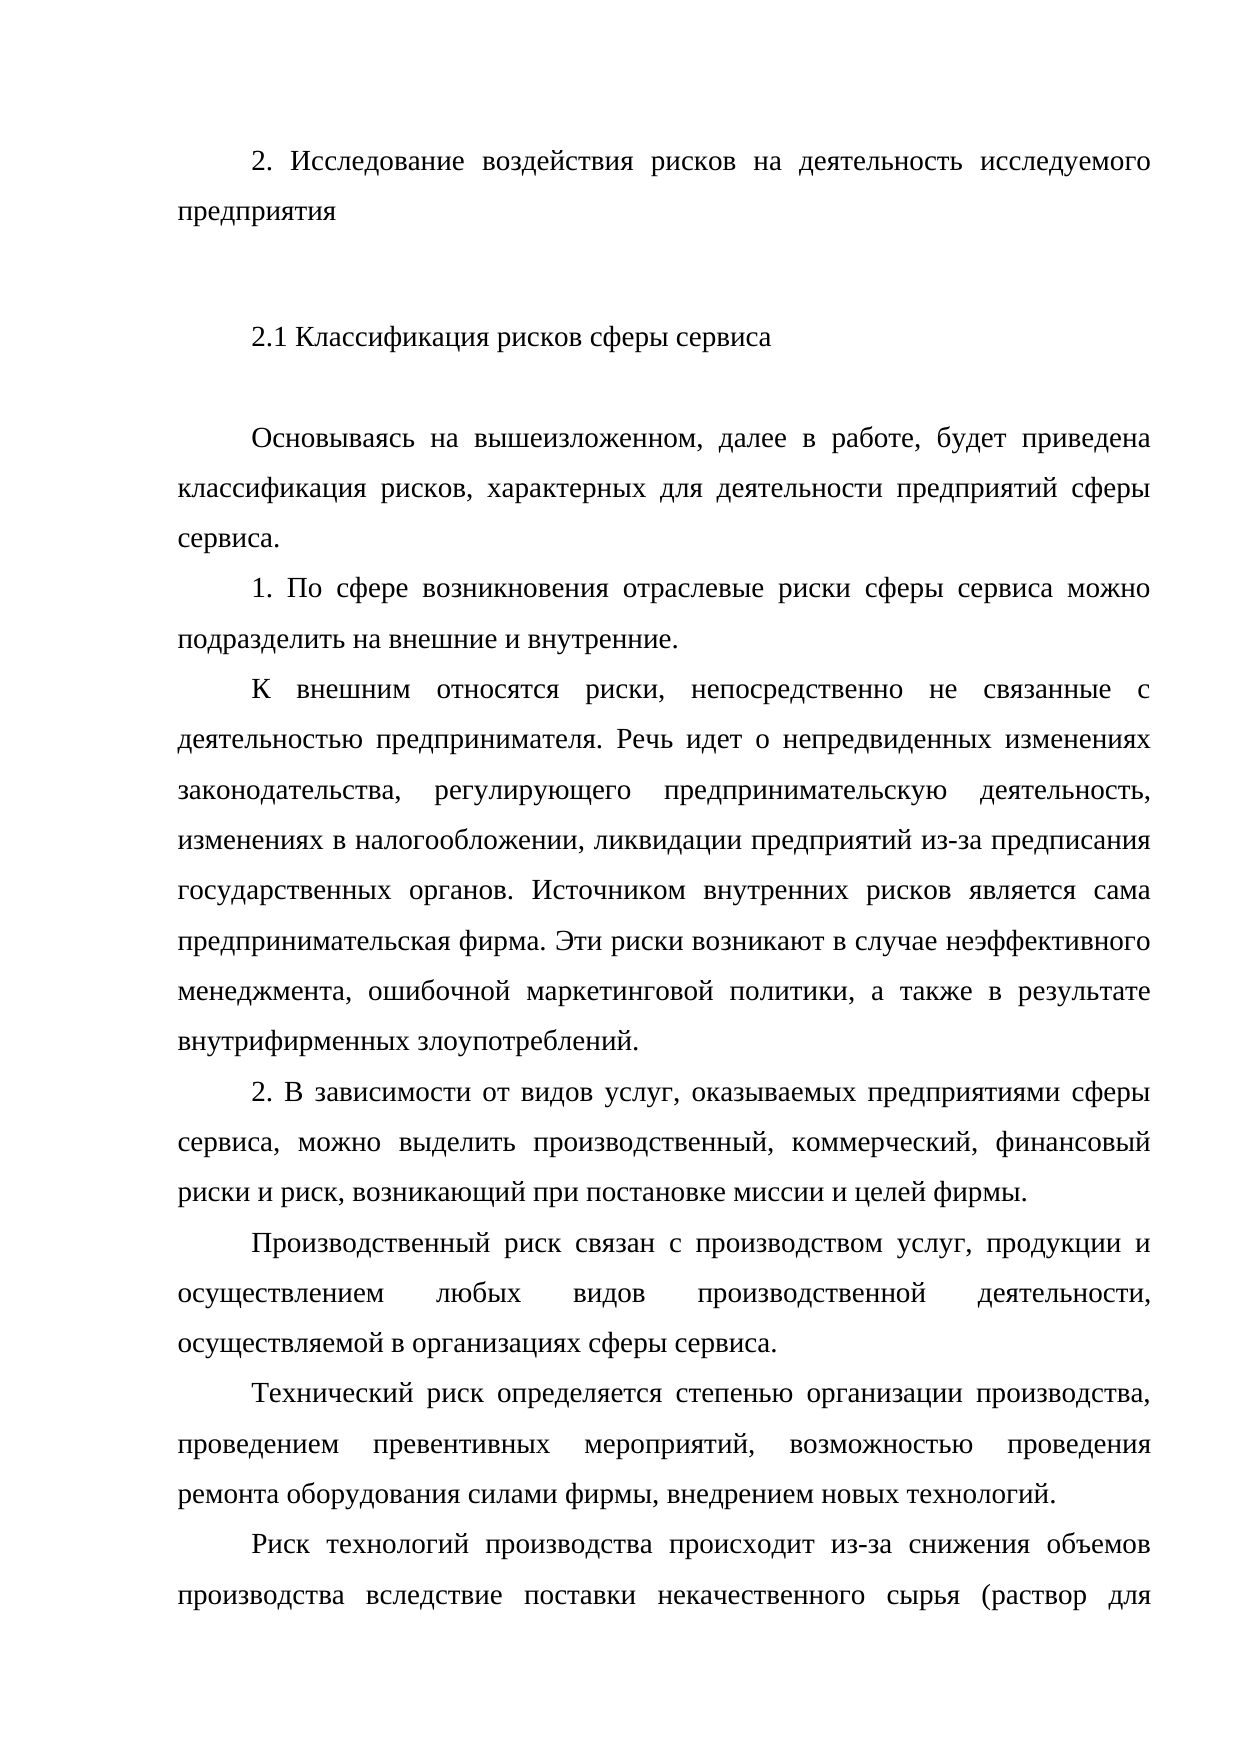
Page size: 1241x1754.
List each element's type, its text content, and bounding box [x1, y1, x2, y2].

text К внешним относятся риски, непосредственно не связанные с деятельностью предпринимателя. Речь идет о непредвиденных изменениях законодательства, регулирующего предпринимательскую деятельность, изменениях в налогообложении, ликвидации предприятий из-за предписания государственных органов. Источником внутренних рисков является сама предпринимательская фирма. Эти риски возникают в случае неэффективного менеджмента, ошибочной маркетинговой политики, а также в результате внутрифирменных злоупотреблений. [177, 671, 1152, 1057]
subtitle 2. Исследование воздействия рисков на деятельность исследуемого предприятия [177, 143, 1152, 227]
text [177, 1527, 1152, 1610]
text Производственный риск связан с производством услуг, продукции и осуществлением любых видов производственной деятельности, осуществляемой в организациях сферы сервиса. [177, 1225, 1152, 1359]
text Основываясь на вышеизложенном, далее в работе, будет приведена классификация рисков, характерных для деятельности предприятий сферы сервиса. [177, 420, 1152, 554]
text 1. По сфере возникновения отраслевые риски сферы сервиса можно подразделить на внешние и внутренние. [177, 571, 1152, 654]
subtitle 2.1 Классификация рисков сферы сервиса [177, 319, 1152, 353]
text 2. В зависимости от видов услуг, оказываемых предприятиями сферы сервиса, можно выделить производственный, коммерческий, финансовый риски и риск, возникающий при постановке миссии и целей фирмы. [177, 1074, 1152, 1208]
text Технический риск определяется степенью организации производства, проведением превентивных мероприятий, возможностью проведения ремонта оборудования силами фирмы, внедрением новых технологий. [177, 1376, 1152, 1510]
